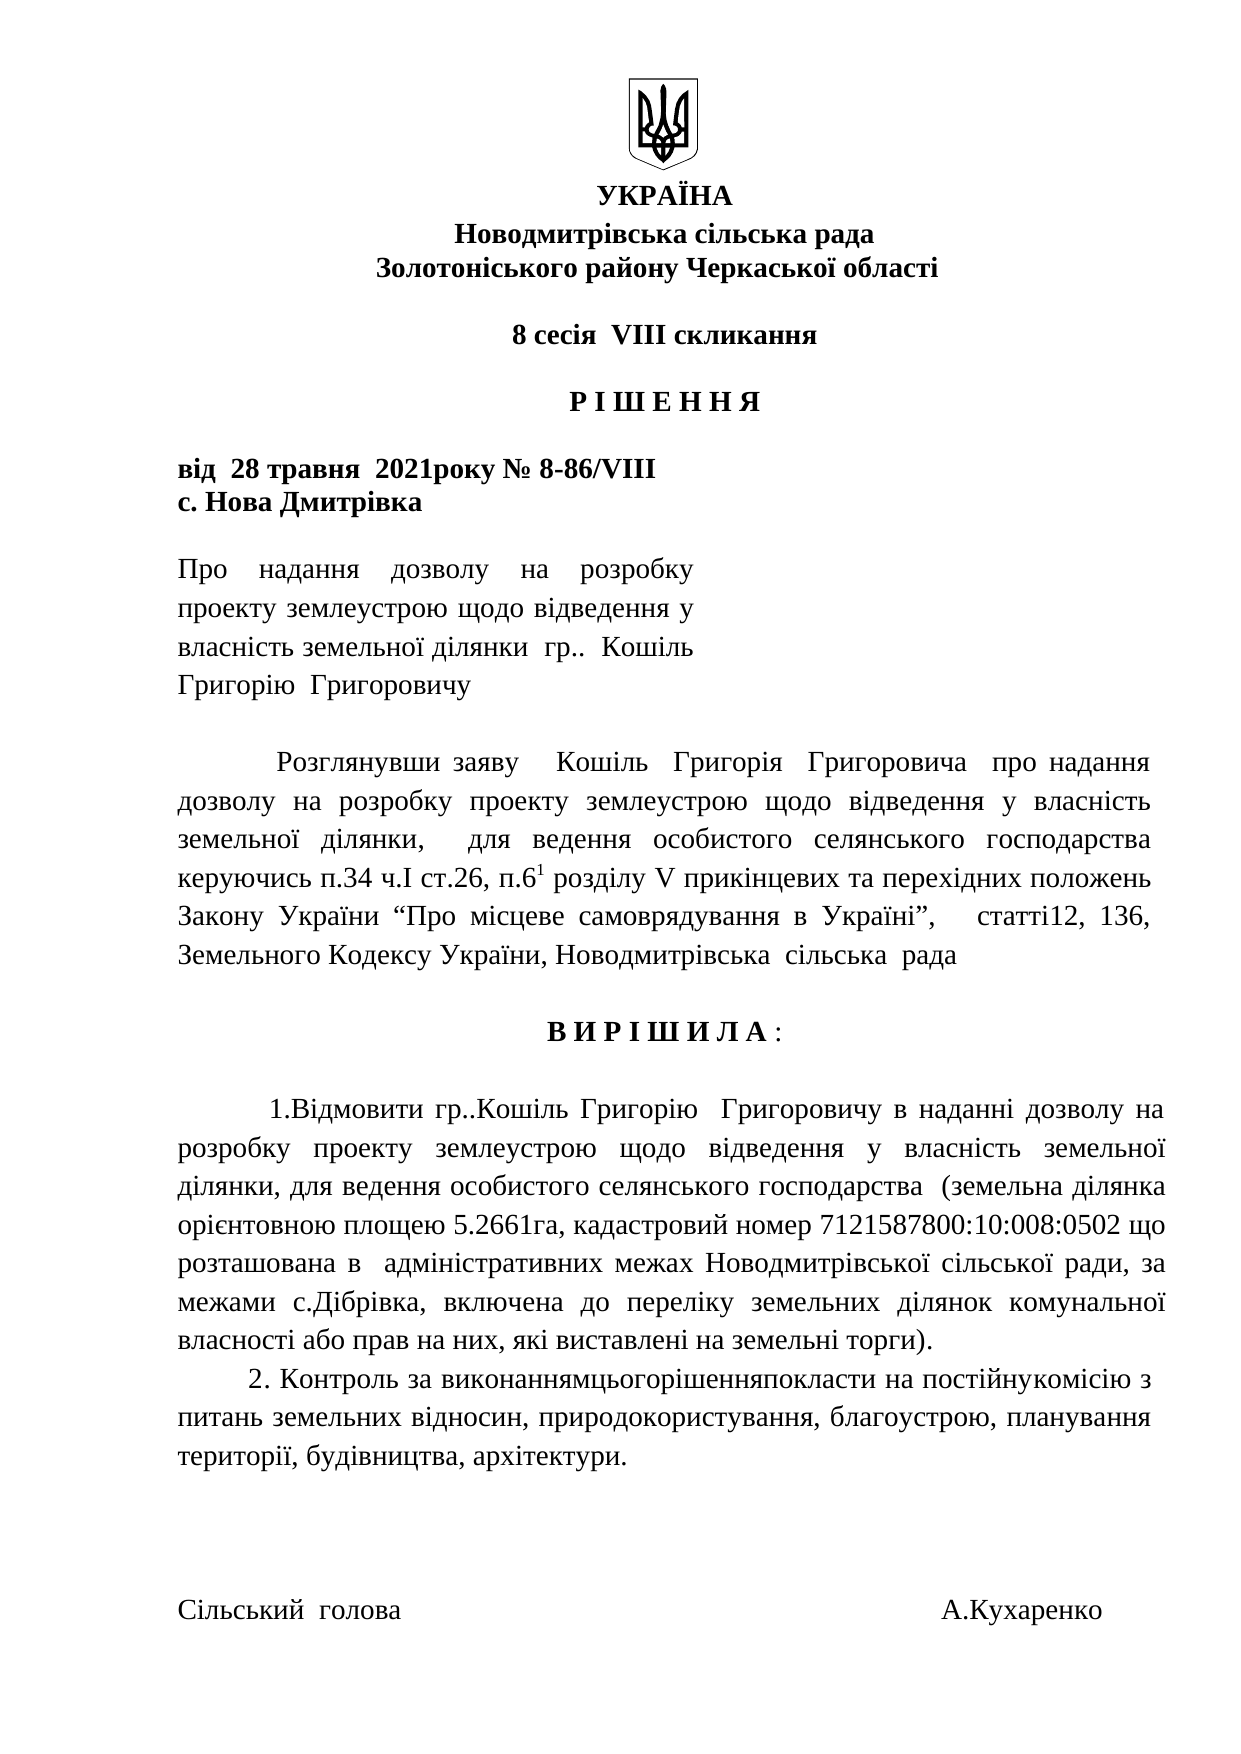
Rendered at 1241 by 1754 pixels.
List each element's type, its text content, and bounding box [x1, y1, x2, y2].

text 2. Контроль за виконаннямцьогорішенняпокласти на постійнукомісію з питань земельних відносин, природокористування, благоустрою, планування території, будівництва, архітектури. [177, 1361, 1152, 1472]
text 1.Відмовити гр..Кошіль Григорію Григоровичу в наданні дозволу на розробку проекту землеустрою щодо відведення у власність земельної ділянки, для ведення особистого селянського господарства (земельна ділянка орієнтовною площею 5.2661га, кадастровий номер 7121587800:10:008:0502 що розташована в адміністративних межах Новодмитрівської сільської ради, за межами с.Дібрівка, включена до переліку земельних ділянок комунальної власності або прав на них, які виставлені на земельні торги). [177, 1091, 1167, 1356]
text від 28 травня 2021року № 8-86/VІІІ [177, 451, 1152, 484]
text с. Нова Дмитрівка [177, 484, 1152, 518]
text Р І Ш Е Н Н Я [177, 384, 1152, 417]
text В И Р І Ш И Л А : [177, 1014, 1152, 1048]
text Про надання дозволу на розробку проекту землеустрою щодо відведення у власність земельної ділянки гр.. Кошіль Григорію Григоровичу [177, 552, 694, 701]
text УКРАЇНА [177, 178, 1152, 211]
text 8 сесія VIІІ скликання [177, 317, 1152, 350]
text Новодмитрівська сільська рада [177, 216, 1152, 250]
text Золотоніського району Черкаської області [177, 250, 1137, 283]
text Розглянувши заяву Кошіль Григорія Григоровича про надання дозволу на розробку проекту землеустрою щодо відведення у власність земельної ділянки, для ведення особистого селянського господарства керуючись п.34 ч.І ст.26, п.61 розділу V прикінцевих та перехідних положень Закону України “Про місцеве самоврядування в Україні”, статті12, 136, Земельного Кодексу України, Новодмитрівська сільська рада [177, 744, 1152, 971]
text Сільський голова А.Кухаренко [177, 1592, 1152, 1626]
